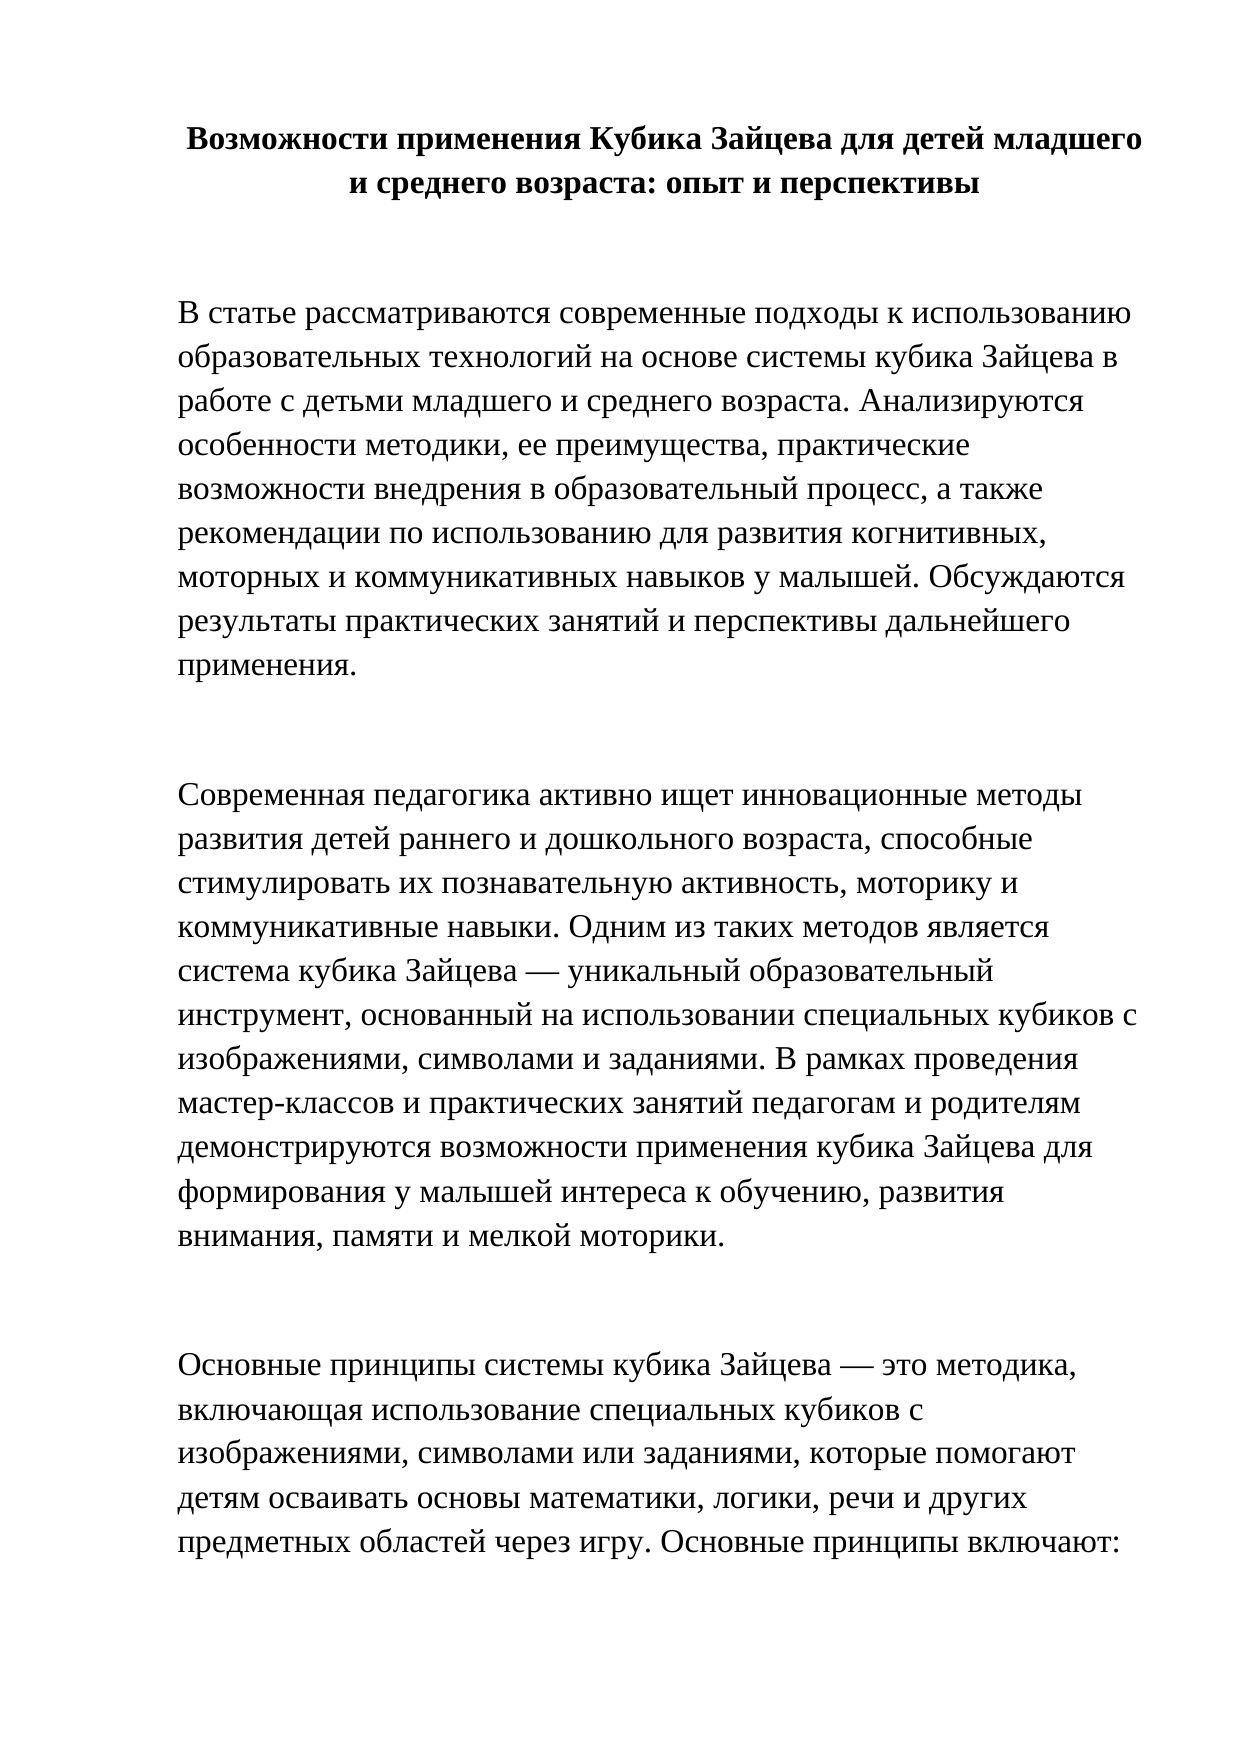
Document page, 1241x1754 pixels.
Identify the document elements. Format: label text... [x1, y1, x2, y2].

text Возможности применения Кубика Зайцева для детей младшего и среднего возраста: опыт и перспективы [177, 118, 1152, 201]
text Основные принципы системы кубика Зайцева — это методика, включающая использование специальных кубиков с изображениями, символами или заданиями, которые помогают детям осваивать основы математики, логики, речи и других предметных областей через игру. Основные принципы включают: [177, 1345, 1152, 1559]
text В статье рассматриваются современные подходы к использованию образовательных технологий на основе системы кубика Зайцева в работе с детьми младшего и среднего возраста. Анализируются особенности методики, ее преимущества, практические возможности внедрения в образовательный процесс, а также рекомендации по использованию для развития когнитивных, моторных и коммуникативных навыков у малышей. Обсуждаются результаты практических занятий и перспективы дальнейшего применения. [177, 292, 1152, 683]
text Современная педагогика активно ищет инновационные методы развития детей раннего и дошкольного возраста, способные стимулировать их познавательную активность, моторику и коммуникативные навыки. Одним из таких методов является система кубика Зайцева — уникальный образовательный инструмент, основанный на использовании специальных кубиков с изображениями, символами и заданиями. В рамках проведения мастер-классов и практических занятий педагогам и родителям демонстрируются возможности применения кубика Зайцева для формирования у малышей интереса к обучению, развития внимания, памяти и мелкой моторики. [177, 774, 1152, 1253]
